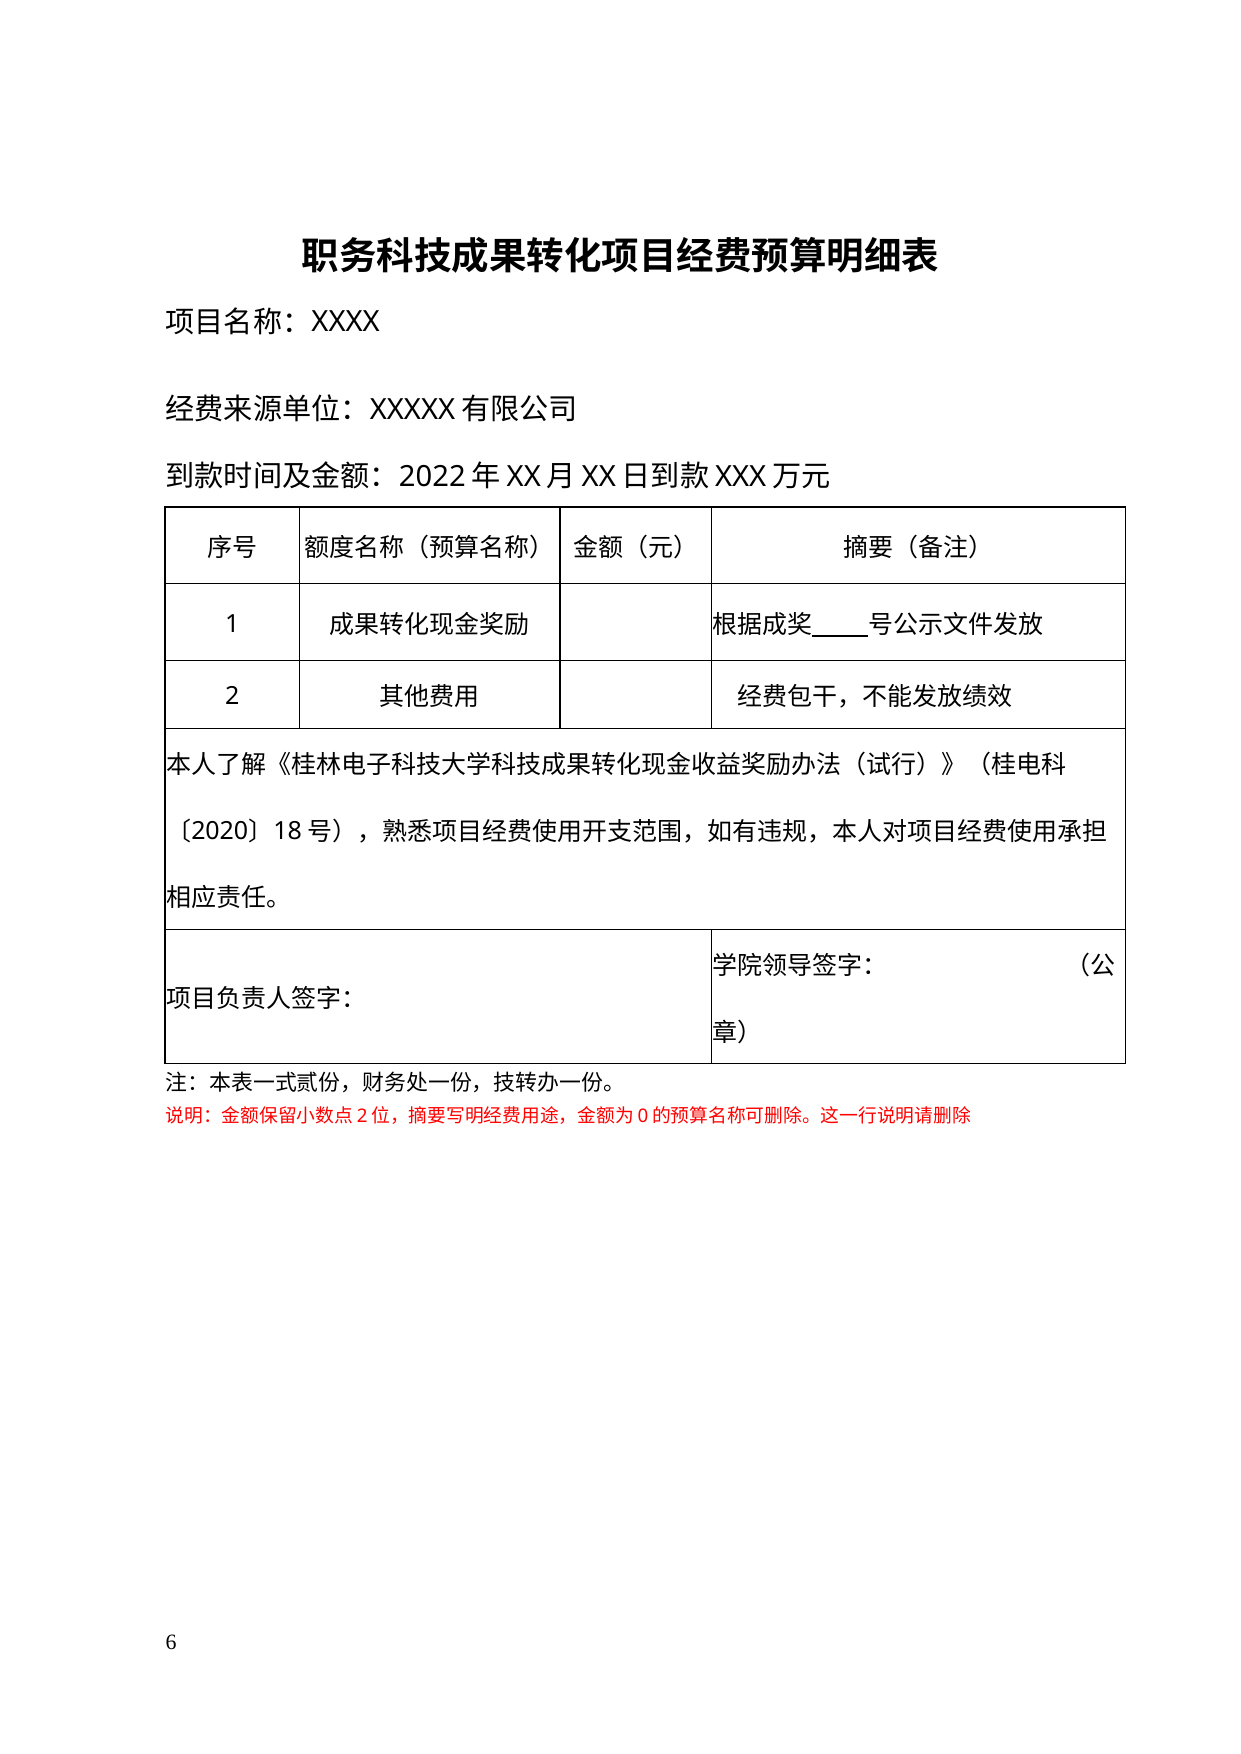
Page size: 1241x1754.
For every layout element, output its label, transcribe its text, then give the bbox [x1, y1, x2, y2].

table_cell 经费包干，不能发放绩效 [712, 661, 1125, 728]
text 到款时间及金额：2022年XX月XX日到款XXX万元 [165, 440, 1075, 506]
table_header 序号 [166, 508, 299, 583]
table_cell [561, 661, 711, 728]
table_cell 根据成奖 号公示文件发放 [712, 584, 1125, 659]
table_header 金额（元） [561, 508, 711, 583]
table_cell 其他费用 [300, 661, 559, 728]
table_cell [561, 584, 711, 659]
table_cell 2 [166, 661, 299, 728]
text 职务科技成果转化项目经费预算明细表 [165, 220, 1075, 287]
text 项目名称：XXXX [165, 287, 1075, 353]
table_cell 学院领导签字： （公章） [712, 930, 1125, 1063]
table_cell 项目负责人签字： [166, 930, 711, 1063]
table_header 额度名称（预算名称） [300, 508, 559, 583]
text 注：本表一式贰份，财务处一份，技转办一份。 [165, 1064, 1075, 1097]
table_header 摘要（备注） [712, 508, 1125, 583]
table_cell 1 [166, 584, 299, 659]
table_cell 本人了解《桂林电子科技大学科技成果转化现金收益奖励办法（试行）》（桂电科〔2020〕18号），熟悉项目经费使用开支范围，如有违规，本人对项目经费使用承担相应责任。 [166, 729, 1125, 929]
text 经费来源单位：XXXXX有限公司 [165, 374, 1075, 440]
text 说明：金额保留小数点2位，摘要写明经费用途，金额为0的预算名称可删除。这一行说明请删除 [165, 1097, 1075, 1131]
table_cell 成果转化现金奖励 [300, 584, 559, 659]
